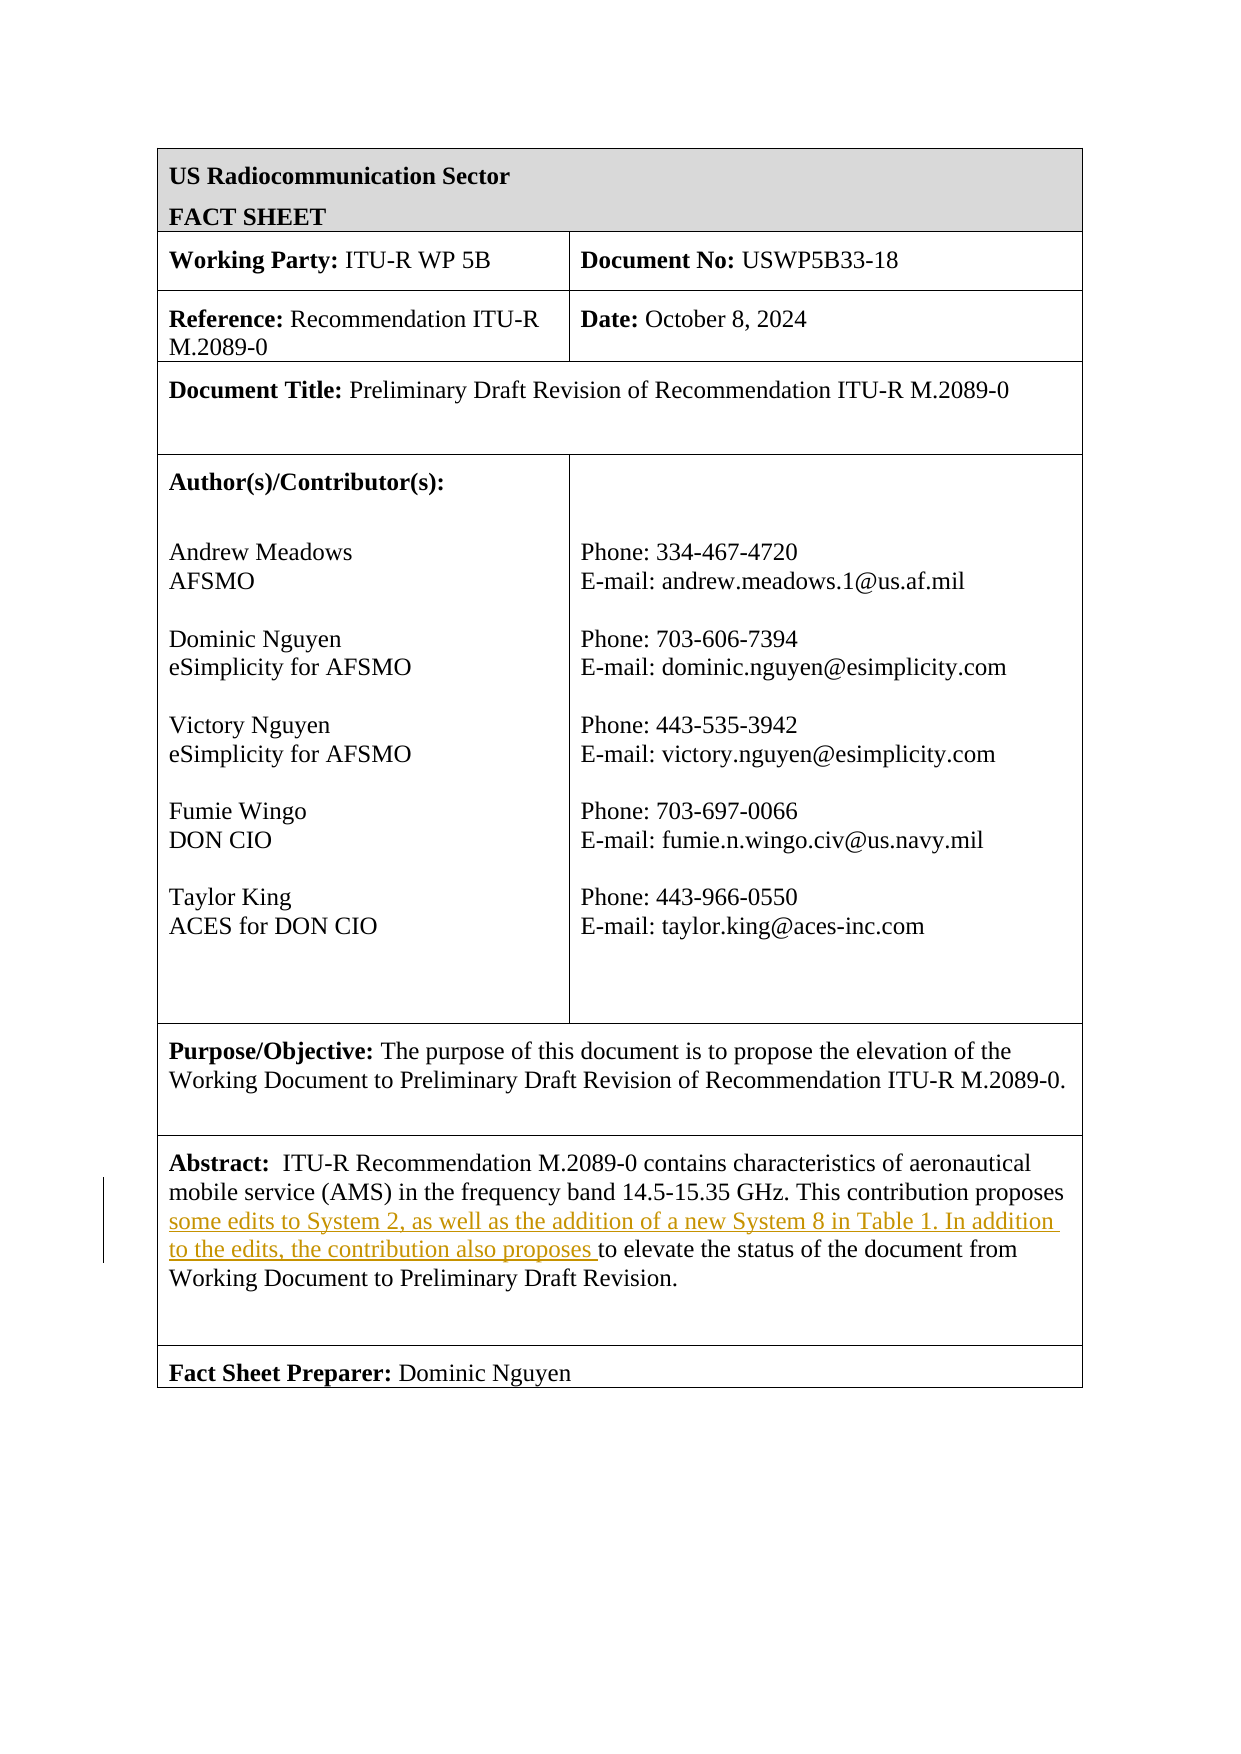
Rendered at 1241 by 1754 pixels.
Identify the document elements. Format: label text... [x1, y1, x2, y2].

table_cell Reference: Recommendation ITU-R M.2089-0 [158, 291, 569, 361]
table_cell Purpose/Objective: The purpose of this document is to propose the elevation of the Working Document to Preliminary Draft Revision of Recommendation ITU-R M.2089-0. [158, 1024, 1082, 1135]
table_header US Radiocommunication Sector FACT SHEET [158, 149, 1082, 231]
table_cell Working Party: ITU-R WP 5B [158, 232, 569, 290]
table_cell Abstract: ITU-R Recommendation M.2089-0 contains characteristics of aeronautical mobile service (AMS) in the frequency band 14.5-15.35 GHz. This contribution proposes to elevate the status of the document from Working Document to Preliminary Draft Revision. [158, 1136, 1082, 1345]
table_cell Date: October 8, 2024 [570, 291, 1082, 361]
table_cell Phone: 334-467-4720 E-mail: andrew.meadows.1@us.af.mil Phone: 703-606-7394 E-mail: dominic.nguyen@esimplicity.com Phone: 443-535-3942 E-mail: victory.nguyen@esimplicity.com Phone: 703-697-0066 E-mail: fumie.n.wingo.civ@us.navy.mil Phone: 443-966-0550 E-mail: taylor.king@aces-inc.com [570, 455, 1082, 1022]
table_cell Fact Sheet Preparer: Dominic Nguyen [158, 1346, 1082, 1387]
table_cell Author(s)/Contributor(s): Andrew Meadows AFSMO Dominic Nguyen eSimplicity for AFSMO Victory Nguyen eSimplicity for AFSMO Fumie Wingo DON CIO Taylor King ACES for DON CIO [158, 455, 569, 1022]
table_cell Document No: USWP5B33-18 [570, 232, 1082, 290]
table_cell Document Title: Preliminary Draft Revision of Recommendation ITU-R M.2089-0 [158, 362, 1082, 454]
